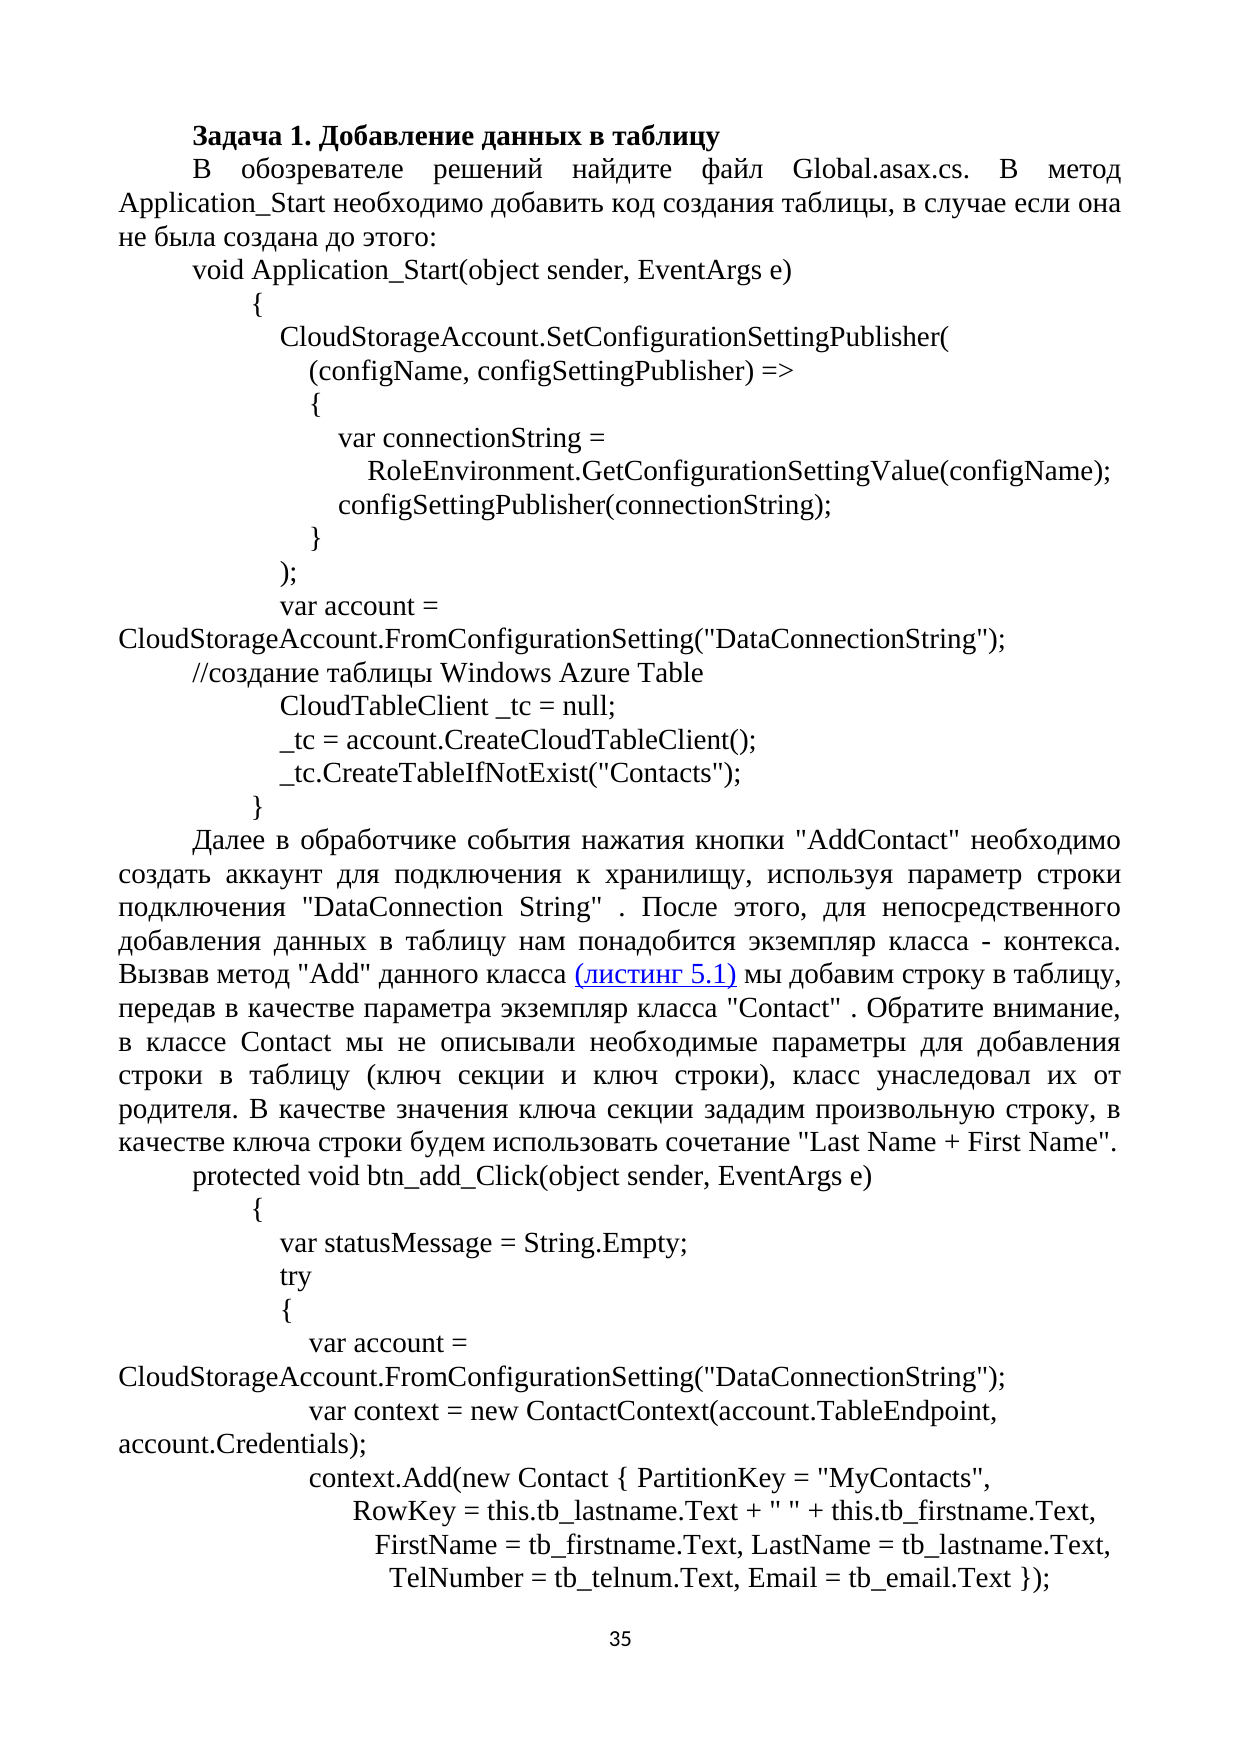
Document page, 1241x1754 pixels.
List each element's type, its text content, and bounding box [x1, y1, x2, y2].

text RowKey = this.tb_lastname.Text + " " + this.tb_firstname.Text, [118, 1493, 1122, 1527]
text (configName, configSettingPublisher) => [118, 353, 1122, 386]
text var statusMessage = String.Empty; [118, 1225, 1122, 1258]
text { [118, 386, 1122, 420]
text { [118, 286, 1122, 319]
text var connectionString = [118, 420, 1122, 453]
text FirstName = tb_firstname.Text, LastName = tb_lastname.Text, [118, 1527, 1122, 1560]
text context.Add(new Contact { PartitionKey = "MyContacts", [118, 1460, 1122, 1493]
text var context = new ContactContext(account.TableEndpoint, account.Credentials); [118, 1393, 1122, 1460]
text Задача 1. Добавление данных в таблицу [118, 118, 1122, 152]
text { [118, 1191, 1122, 1225]
text TelNumber = tb_telnum.Text, Email = tb_email.Text }); [118, 1560, 1122, 1594]
text try [118, 1258, 1122, 1292]
text } [118, 521, 1122, 554]
text { [118, 1292, 1122, 1326]
text _tc = account.CreateCloudTableClient(); [118, 722, 1122, 755]
text _tc.CreateTableIfNotExist("Contacts"); [118, 755, 1122, 789]
text protected void btn_add_Click(object sender, EventArgs e) [118, 1158, 1122, 1191]
text //создание таблицы Windows Azure Table [118, 655, 1122, 688]
text CloudTableClient _tc = null; [118, 688, 1122, 722]
text Далее в обработчике события нажатия кнопки "AddContact" необходимо создать аккаунт для подключения к хранилищу, используя параметр строки подключения "DataConnection String" . После этого, для непосредственного добавления данных в таблицу нам понадобится экземпляр класса - контекса. Вызвав метод "Add" данного класса (листинг 5.1) мы добавим строку в таблицу, передав в качестве параметра экземпляр класса "Contact" . Обратите внимание, в классе Contact мы не описывали необходимые параметры для добавления строки в таблицу (ключ секции и ключ строки), класс унаследовал их от родителя. В качестве значения ключа секции зададим произвольную строку, в качестве ключа строки будем использовать сочетание "Last Name + First Name". [118, 822, 1122, 1158]
text В обозревателе решений найдите файл Global.asax.cs. В метод Application_Start необходимо добавить код создания таблицы, в случае если она не была создана до этого: [118, 152, 1122, 252]
text var account = CloudStorageAccount.FromConfigurationSetting("DataConnectionString"); [118, 588, 1122, 655]
text var account = CloudStorageAccount.FromConfigurationSetting("DataConnectionString"); [118, 1326, 1122, 1393]
text ); [118, 554, 1122, 588]
text RoleEnvironment.GetConfigurationSettingValue(configName); [118, 453, 1122, 487]
text } [118, 789, 1122, 822]
text void Application_Start(object sender, EventArgs e) [118, 252, 1122, 286]
text configSettingPublisher(connectionString); [118, 487, 1122, 521]
text CloudStorageAccount.SetConfigurationSettingPublisher( [118, 319, 1122, 353]
